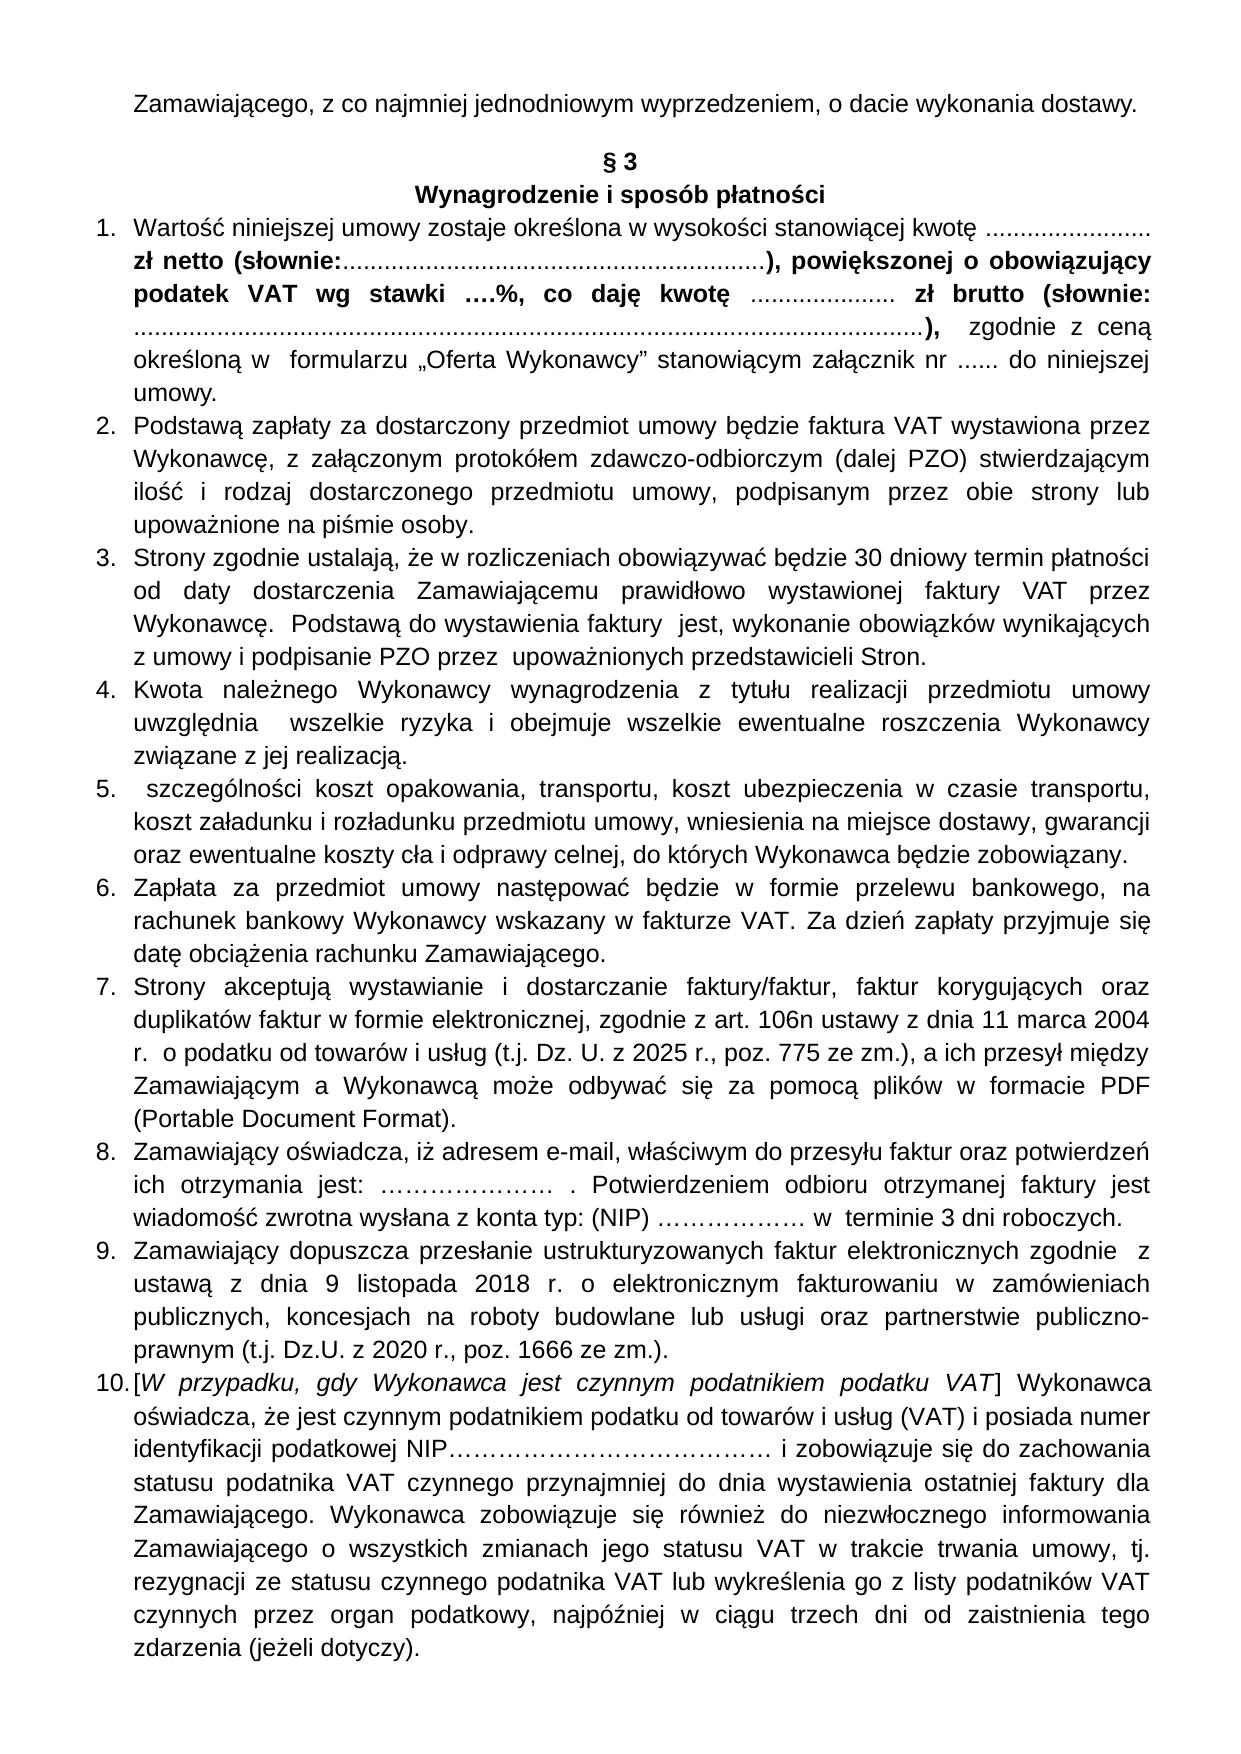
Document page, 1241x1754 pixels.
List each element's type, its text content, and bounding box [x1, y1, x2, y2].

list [96, 89, 1152, 117]
list szczególności koszt opakowania, transportu, koszt ubezpieczenia w czasie transportu, koszt załadunku i rozładunku przedmiotu umowy, wniesienia na miejsce dostawy, gwarancji oraz ewentualne koszty cła i odprawy celnej, do których Wykonawca będzie zobowiązany. [96, 774, 1152, 869]
list Zapłata za przedmiot umowy następować będzie w formie przelewu bankowego, na rachunek bankowy Wykonawcy wskazany w fakturze VAT. Za dzień zapłaty przyjmuje się datę obciążenia rachunku Zamawiającego. [96, 873, 1152, 968]
list Strony akceptują wystawianie i dostarczanie faktury/faktur, faktur korygujących oraz duplikatów faktur w formie elektronicznej, zgodnie z art. 106n ustawy z dnia 11 marca 2004 r. o podatku od towarów i usług (t.j. Dz. U. z 2025 r., poz. 775 ze zm.), a ich przesył między Zamawiającym a Wykonawcą może odbywać się za pomocą plików w formacie PDF (Portable Document Format). [96, 972, 1152, 1133]
list Strony zgodnie ustalają, że w rozliczeniach obowiązywać będzie 30 dniowy termin płatności od daty dostarczenia Zamawiającemu prawidłowo wystawionej faktury VAT przez Wykonawcę. Podstawą do wystawienia faktury jest, wykonanie obowiązków wynikających z umowy i podpisanie PZO przez upoważnionych przedstawicieli Stron. [96, 543, 1152, 671]
list Podstawą zapłaty za dostarczony przedmiot umowy będzie faktura VAT wystawiona przez Wykonawcę, z załączonym protokółem zdawczo-odbiorczym (dalej PZO) stwierdzającym ilość i rodzaj dostarczonego przedmiotu umowy, podpisanym przez obie strony lub upoważnione na piśmie osoby. [96, 411, 1152, 539]
list [W przypadku, gdy Wykonawca jest czynnym podatnikiem podatku VAT] Wykonawca oświadcza, że jest czynnym podatnikiem podatku od towarów i usług (VAT) i posiada numer identyfikacji podatkowej NIP………………………………… i zobowiązuje się do zachowania statusu podatnika VAT czynnego przynajmniej do dnia wystawienia ostatniej faktury dla Zamawiającego. Wykonawca zobowiązuje się również do niezwłocznego informowania Zamawiającego o wszystkich zmianach jego statusu VAT w trakcie trwania umowy, tj. rezygnacji ze statusu czynnego podatnika VAT lub wykreślenia go z listy podatników VAT czynnych przez organ podatkowy, najpóźniej w ciągu trzech dni od zaistnienia tego zdarzenia (jeżeli dotyczy). [96, 1368, 1152, 1661]
list Zamawiający oświadcza, iż adresem e-mail, właściwym do przesyłu faktur oraz potwierdzeń ich otrzymania jest: ………………… . Potwierdzeniem odbioru otrzymanej faktury jest wiadomość zwrotna wysłana z konta typ: (NIP) ……………… w terminie 3 dni roboczych. [96, 1137, 1152, 1232]
list Kwota należnego Wykonawcy wynagrodzenia z tytułu realizacji przedmiotu umowy uwzględnia wszelkie ryzyka i obejmuje wszelkie ewentualne roszczenia Wykonawcy związane z jej realizacją. [96, 675, 1152, 770]
text Wynagrodzenie i sposób płatności [89, 180, 1152, 208]
list Zamawiający dopuszcza przesłanie ustrukturyzowanych faktur elektronicznych zgodnie z ustawą z dnia 9 listopada 2018 r. o elektronicznym fakturowaniu w zamówieniach publicznych, koncesjach na roboty budowlane lub usługi oraz partnerstwie publiczno-prawnym (t.j. Dz.U. z 2020 r., poz. 1666 ze zm.). [96, 1236, 1152, 1364]
text § 3 [89, 147, 1152, 175]
list Wartość niniejszej umowy zostaje określona w wysokości stanowiącej kwotę ........................ zł netto (słownie:.............................................................), powiększonej o obowiązujący podatek VAT wg stawki ….%, co daję kwotę ..................... zł brutto (słownie: ..................................................................................................................), zgodnie z ceną określoną w formularzu „Oferta Wykonawcy” stanowiącym załącznik nr ...... do niniejszej umowy. [96, 213, 1152, 407]
